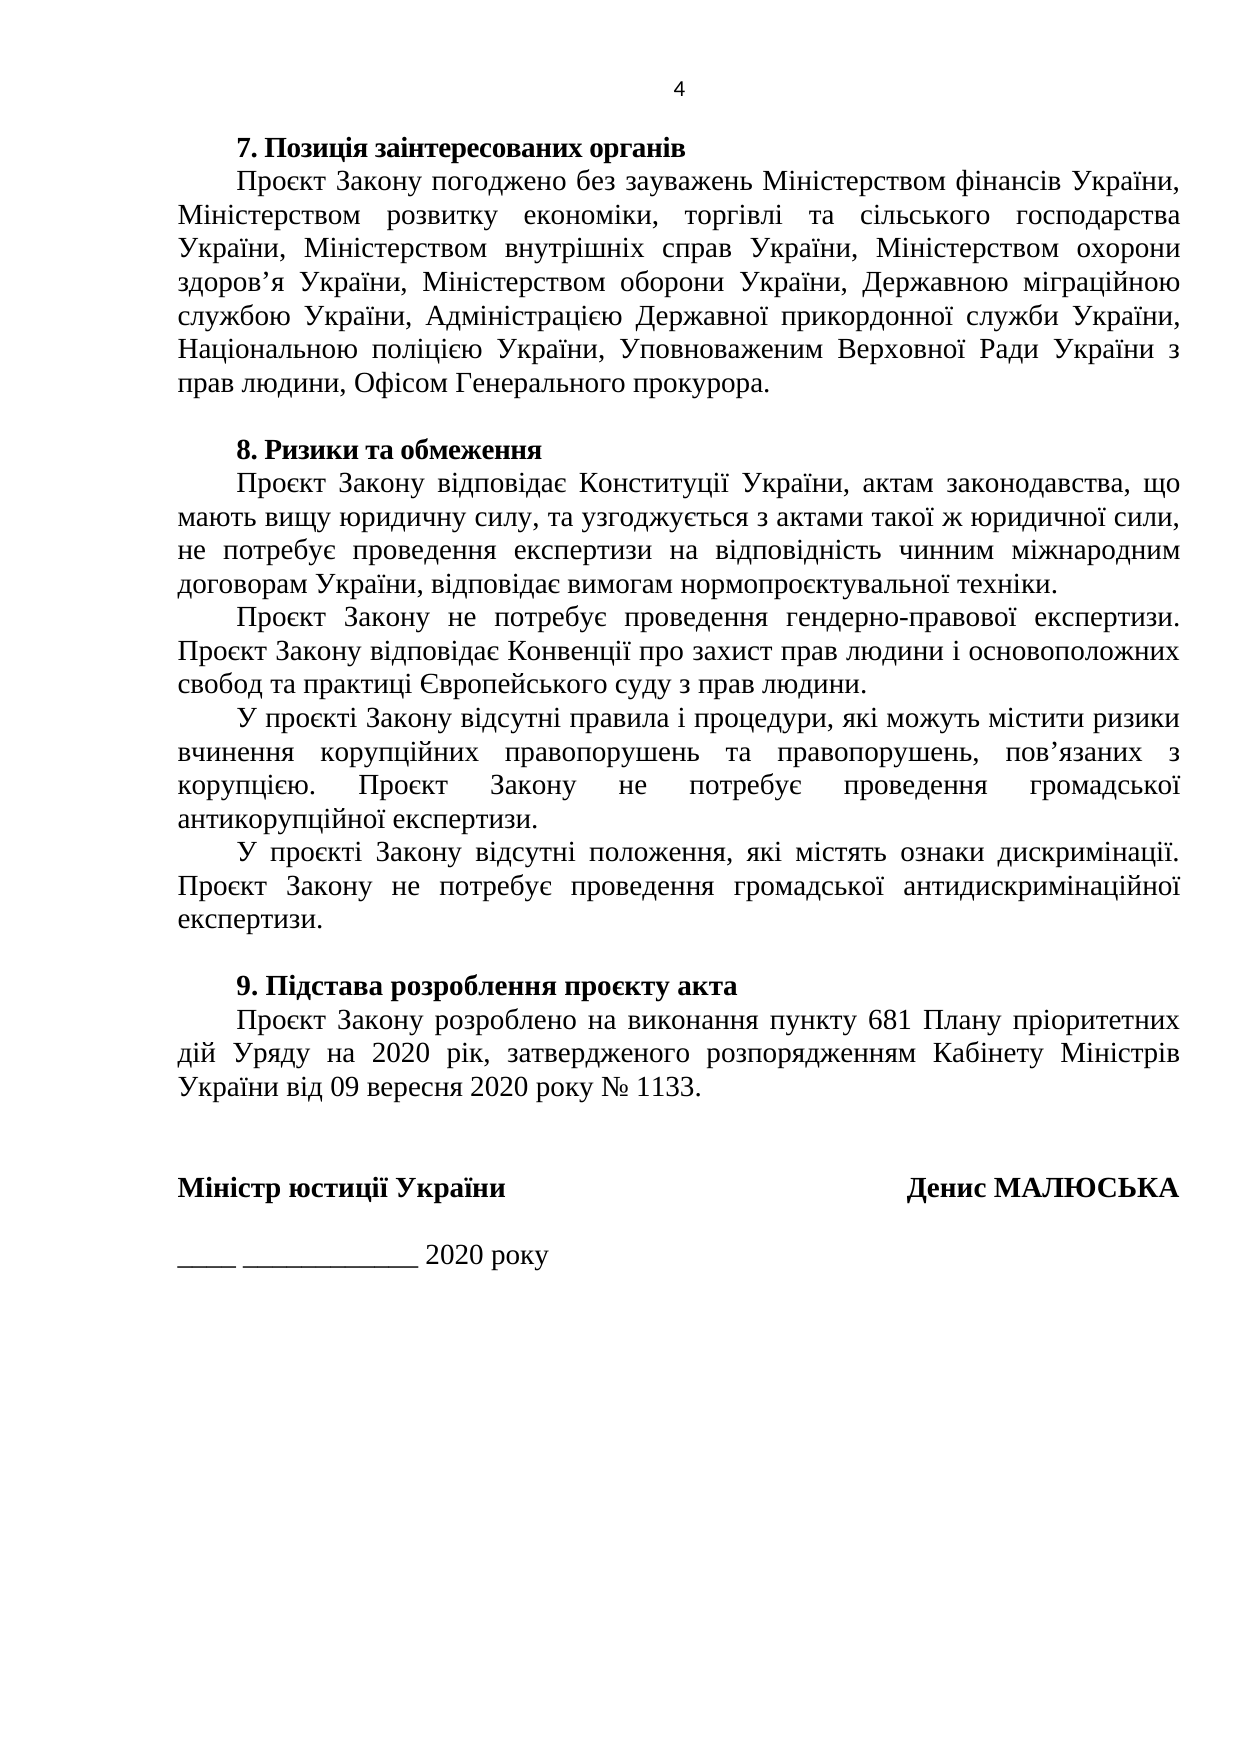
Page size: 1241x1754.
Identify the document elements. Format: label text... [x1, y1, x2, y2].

text Проєкт Закону не потребує проведення гендерно-правової експертизи. Проєкт Закону відповідає Конвенції про захист прав людини і основоположних свобод та практиці Європейського суду з прав людини. [177, 599, 1181, 700]
text 9. Підстава розроблення проєкту акта [177, 968, 1181, 1002]
text У проєкті Закону відсутні правила і процедури, які можуть містити ризики вчинення корупційних правопорушень та правопорушень, пов’язаних з корупцією. Проєкт Закону не потребує проведення громадської антикорупційної експертизи. [177, 700, 1181, 834]
text Проєкт Закону погоджено без зауважень Міністерством фінансів України, Міністерством розвитку економіки, торгівлі та сільського господарства України, Міністерством внутрішніх справ України, Міністерством охорони здоров’я України, Міністерством оборони України, Державною міграційною службою України, Адміністрацією Державної прикордонної служби України, Національною поліцією України, Уповноваженим Верховної Ради України з прав людини, Офісом Генерального прокурора. [177, 163, 1181, 398]
text Проєкт Закону відповідає Конституції України, актам законодавства, що мають вищу юридичну силу, та узгоджується з актами такої ж юридичної сили, не потребує проведення експертизи на відповідність чинним міжнародним договорам України, відповідає вимогам нормопроєктувальної техніки. [177, 465, 1181, 599]
text 8. Ризики та обмеження [177, 432, 1181, 465]
text У проєкті Закону відсутні положення, які містять ознаки дискримінації. Проєкт Закону не потребує проведення громадської антидискримінаційної експертизи. [177, 834, 1181, 935]
text Міністр юстиції України Денис МАЛЮСЬКА [177, 1170, 1181, 1203]
text ____ ____________ 2020 року [177, 1237, 1181, 1270]
text Проєкт Закону розроблено на виконання пункту 681 Плану пріоритетних дій Уряду на 2020 рік, затвердженого розпорядженням Кабінету Міністрів України від 09 вересня 2020 року № 1133. [177, 1002, 1181, 1103]
text 7. Позиція заінтересованих органів [177, 130, 1181, 163]
